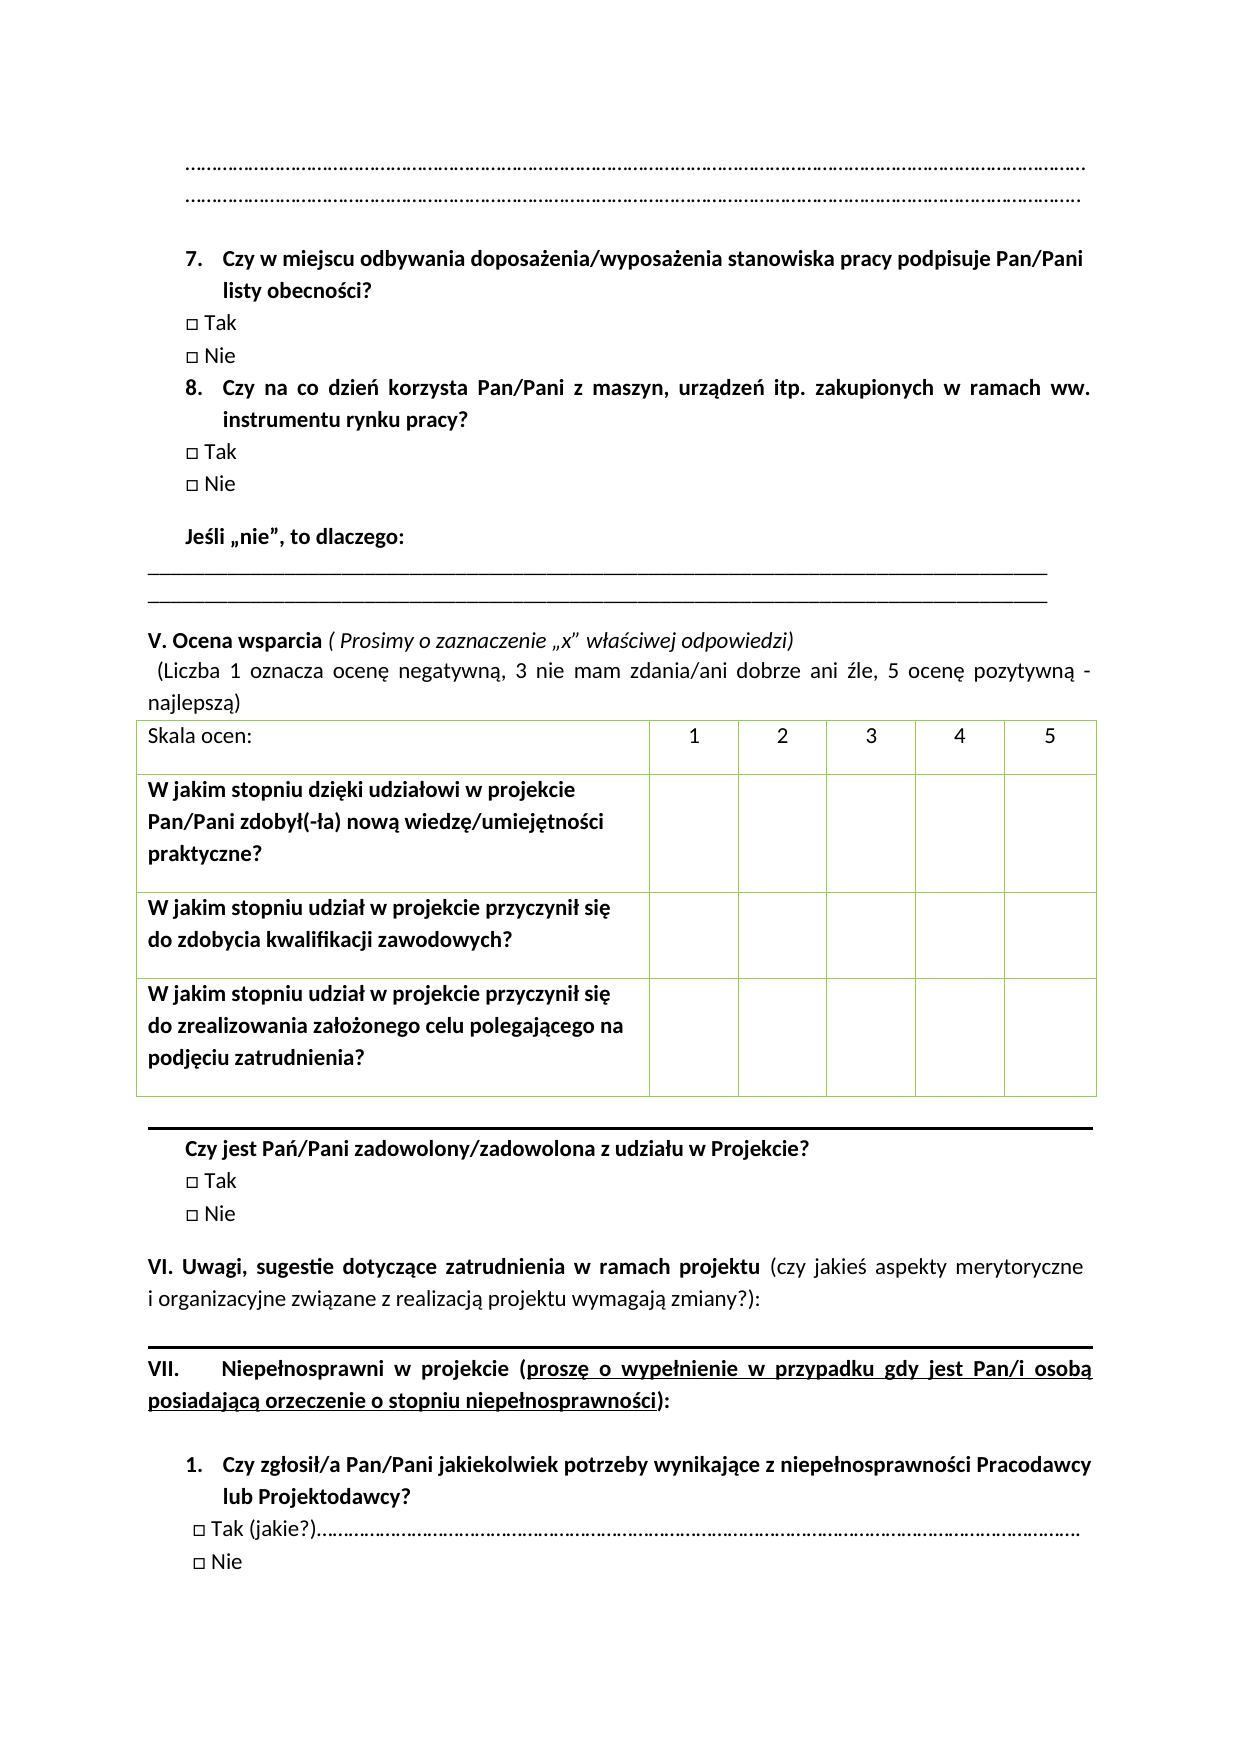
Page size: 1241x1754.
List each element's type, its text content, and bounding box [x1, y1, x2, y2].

table_cell [1005, 979, 1096, 1096]
table_cell [827, 979, 915, 1096]
list □ Nie [185, 469, 1093, 497]
table_cell [916, 979, 1004, 1096]
list Czy na co dzień korzysta Pan/Pani z maszyn, urządzeń itp. zakupionych w ramach ww. instrumentu rynku pracy? [185, 373, 1093, 433]
text □ Tak (jakie?)………………………………………………………………………………………………………………………………. [192, 1514, 1093, 1543]
text _______________________________________________________________________________ [148, 578, 1093, 607]
list …………………………………………………………………………………………………………………………………………………………………………………………………………………………………………………………………………………………………………….. [185, 148, 1093, 208]
table_cell [650, 775, 738, 892]
text (Liczba 1 oznacza ocenę negatywną, 3 nie mam zdania/ani dobrze ani źle, 5 ocenę pozytywną - najlepszą) [148, 656, 1093, 716]
text Jeśli „nie”, to dlaczego: _______________________________________________________________________________ [148, 522, 1093, 578]
table_header 5 [1005, 721, 1096, 774]
list □ Tak [185, 1167, 1093, 1195]
list Czy w miejscu odbywania doposażenia/wyposażenia stanowiska pracy podpisuje Pan/Pani listy obecności? [185, 244, 1093, 304]
list Czy jest Pań/Pani zadowolony/zadowolona z udziału w Projekcie? [185, 1134, 1093, 1162]
table_cell W jakim stopniu dzięki udziałowi w projekcie Pan/Pani zdobył(-ła) nową wiedzę/umiejętności praktyczne? [137, 775, 649, 892]
list Czy zgłosił/a Pan/Pani jakiekolwiek potrzeby wynikające z niepełnosprawności Pracodawcy lub Projektodawcy? [185, 1450, 1093, 1510]
table_header 4 [916, 721, 1004, 774]
list □ Nie [185, 341, 1093, 369]
table_cell [916, 775, 1004, 892]
table_cell [916, 893, 1004, 978]
table_header Skala ocen: [137, 721, 649, 774]
table_header 3 [827, 721, 915, 774]
table_cell [827, 893, 915, 978]
table_cell [739, 775, 826, 892]
list □ Tak [185, 308, 1093, 337]
table_cell [827, 775, 915, 892]
table_cell [650, 979, 738, 1096]
list □ Nie [185, 1199, 1093, 1227]
table_cell [739, 979, 826, 1096]
text □ Nie [192, 1547, 1093, 1575]
text VI. Uwagi, sugestie dotyczące zatrudnienia w ramach projektu (czy jakieś aspekty merytoryczne i organizacyjne związane z realizacją projektu wymagają zmiany?): [148, 1252, 1093, 1312]
table_cell [1005, 775, 1096, 892]
table_cell W jakim stopniu udział w projekcie przyczynił się do zdobycia kwalifikacji zawodowych? [137, 893, 649, 978]
table_cell [1005, 893, 1096, 978]
table_cell [739, 893, 826, 978]
table_header 2 [739, 721, 826, 774]
list Niepełnosprawni w projekcie (proszę o wypełnienie w przypadku gdy jest Pan/i osobą posiadającą orzeczenie o stopniu niepełnosprawności): [148, 1354, 1093, 1414]
text V. Ocena wsparcia ( Prosimy o zaznaczenie „x” właściwej odpowiedzi) [148, 632, 1093, 652]
table_header 1 [650, 721, 738, 774]
table_cell [650, 893, 738, 978]
list □ Tak [185, 437, 1093, 465]
table_cell W jakim stopniu udział w projekcie przyczynił się do zrealizowania założonego celu polegającego na podjęciu zatrudnienia? [137, 979, 649, 1096]
